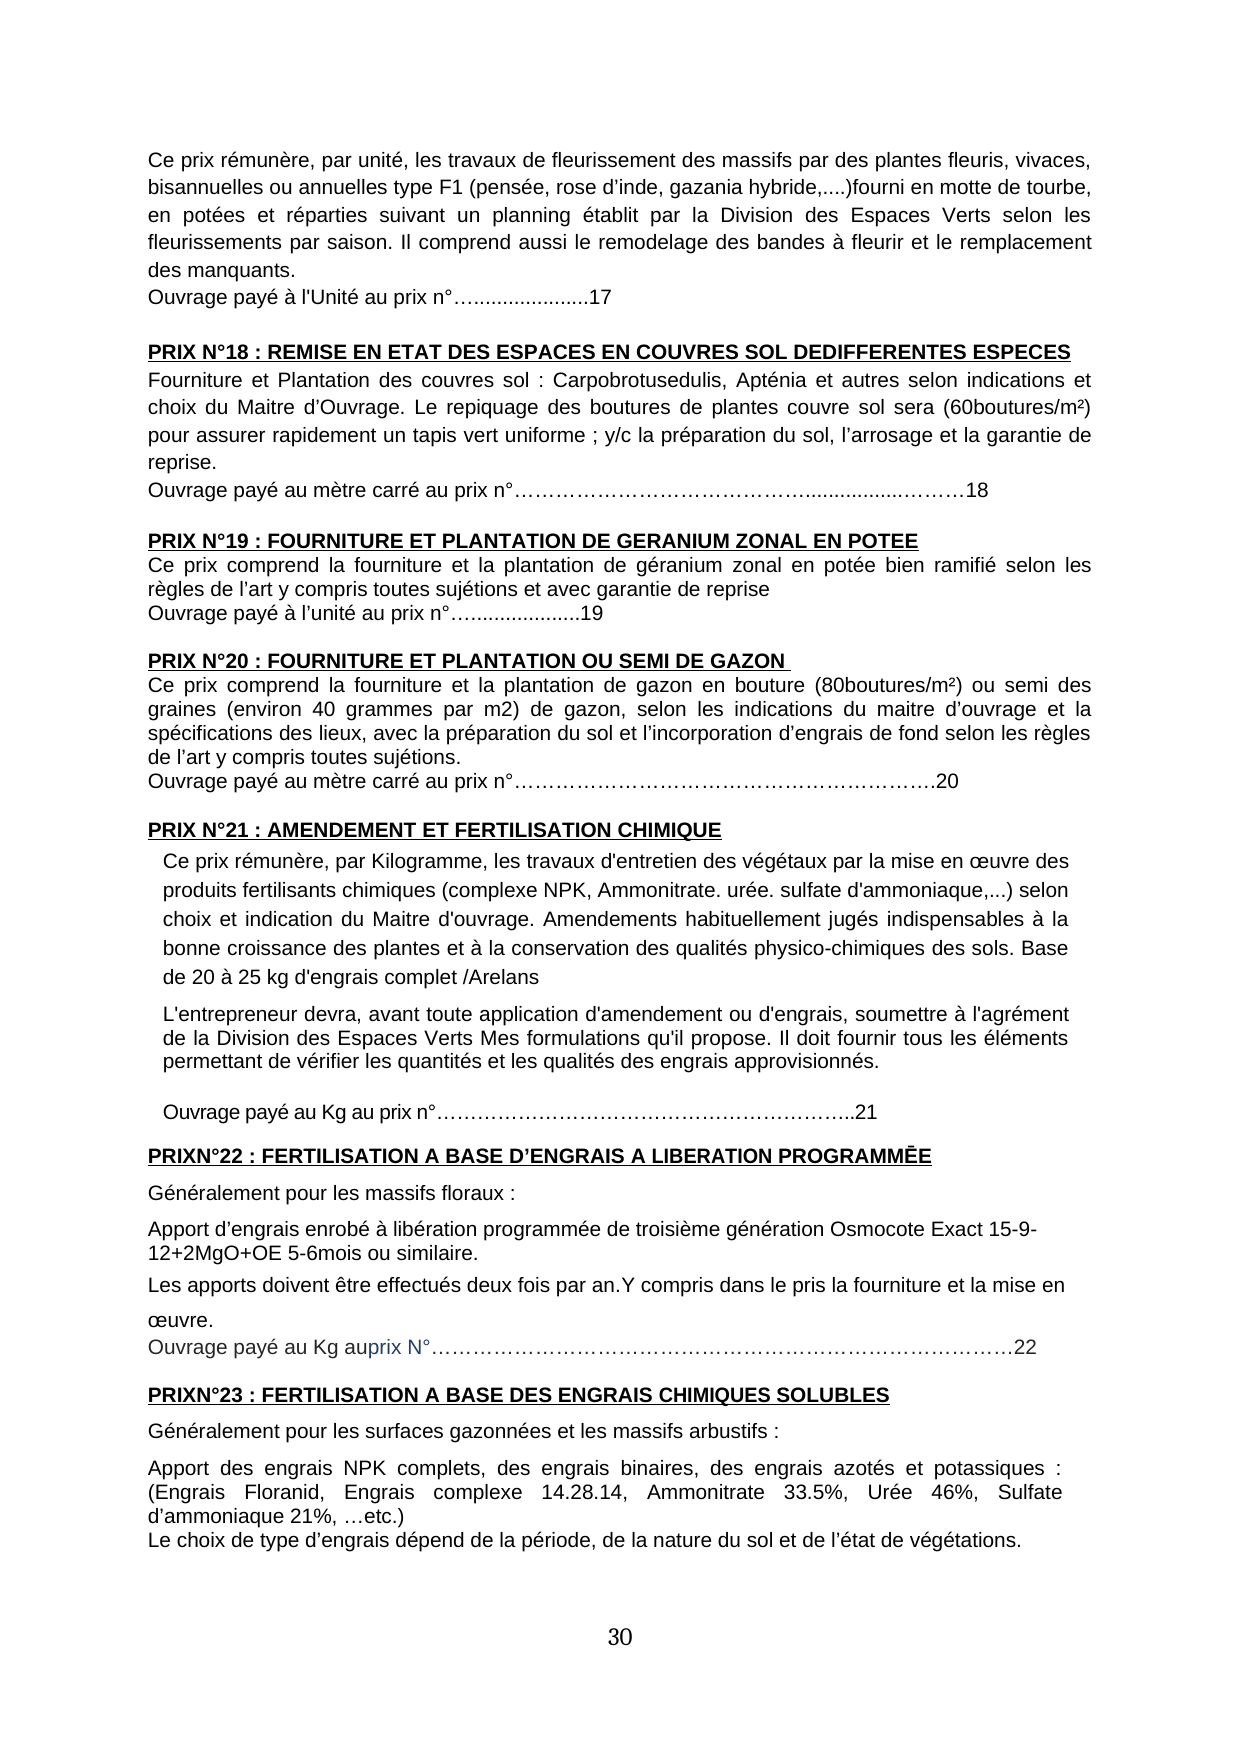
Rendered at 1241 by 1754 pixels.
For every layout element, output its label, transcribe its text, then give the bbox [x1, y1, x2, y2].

text Ce prix comprend la fourniture et la plantation de géranium zonal en potée bien ramifié selon les règles de l’art y compris toutes sujétions et avec garantie de reprise [148, 553, 1093, 601]
text Le choix de type d’engrais dépend de la période, de la nature du sol et de l’état de végétations. [148, 1528, 1093, 1552]
text Généralement pour les massifs floraux : [148, 1181, 1093, 1205]
text PRIX N°20 : FOURNITURE ET PLANTATION OU SEMI DE GAZON [148, 649, 1093, 673]
text Ce prix rémunère, par Kilogramme, les travaux d'entretien des végétaux par la mise en œuvre des produits fertilisants chimiques (complexe NPK, Ammonitrate. urée. sulfate d'ammoniaque,...) selon choix et indication du Maitre d'ouvrage. Amendements habituellement jugés indispensables à la bonne croissance des plantes et à la conservation des qualités physico-chimiques des sols. Base de 20 à 25 kg d'engrais complet /Arelans [163, 849, 1070, 989]
text L'entrepreneur devra, avant toute application d'amendement ou d'engrais, soumettre à l'agrément de la Division des Espaces Verts Mes formulations qu'il propose. Il doit fournir tous les éléments permettant de vérifier les quantités et les qualités des engrais approvisionnés. [163, 1001, 1070, 1073]
text Ouvrage payé au mètre carré au prix n°…………………………………….................………18 [148, 478, 1093, 502]
text Les apports doivent être effectués deux fois par an.Y compris dans le pris la fourniture et la mise en œuvre. [148, 1265, 1093, 1335]
text PRIX N°18 : REMISE EN ETAT DES ESPACES EN COUVRES SOL DEDIFFERENTES ESPECES [148, 340, 1093, 364]
text Apport des engrais NPK complets, des engrais binaires, des engrais azotés et potassiques : (Engrais Floranid, Engrais complexe 14.28.14, Ammonitrate 33.5%, Urée 46%, Sulfate d’ammoniaque 21%, …etc.) [148, 1456, 1063, 1528]
text Ouvrage payé à l’unité au prix n°…...................19 [148, 601, 1093, 625]
text Apport d’engrais enrobé à libération programmée de troisième génération Osmocote Exact 15-9-12+2MgO+OE 5-6mois ou similaire. [148, 1217, 1093, 1265]
subtitle PRIXN°22 : FERTILISATION A BASE D’ENGRAIS A LIBERATION PROGRAMMĒE [148, 1144, 1054, 1168]
subtitle Ouvrage payé au Kg auprix N°…………………………………………………………………………22 [148, 1335, 1093, 1359]
text Fourniture et Plantation des couvres sol : Carpobrotusedulis, Apténia et autres selon indications et choix du Maitre d’Ouvrage. Le repiquage des boutures de plantes couvre sol sera (60boutures/m²) pour assurer rapidement un tapis vert uniforme ; y/c la préparation du sol, l’arrosage et la garantie de reprise. [148, 368, 1093, 474]
text Ouvrage payé à l'Unité au prix n°…....................17 [148, 285, 1093, 309]
text PRIXN°23 : FERTILISATION A BASE DES ENGRAIS CHIMIQUES SOLUBLES [148, 1383, 1054, 1407]
text Ouvrage payé au mètre carré au prix n°…………………………………………………….20 [148, 769, 1093, 793]
text PRIX N°19 : FOURNITURE ET PLANTATION DE GERANIUM ZONAL EN POTEE [148, 529, 1093, 553]
text Généralement pour les surfaces gazonnées et les massifs arbustifs : [148, 1419, 1093, 1443]
text Ce prix comprend la fourniture et la plantation de gazon en bouture (80boutures/m²) ou semi des graines (environ 40 grammes par m2) de gazon, selon les indications du maitre d’ouvrage et la spécifications des lieux, avec la préparation du sol et l’incorporation d’engrais de fond selon les règles de l’art y compris toutes sujétions. [148, 673, 1093, 769]
text Ce prix rémunère, par unité, les travaux de fleurissement des massifs par des plantes fleuris, vivaces, bisannuelles ou annuelles type F1 (pensée, rose d’inde, gazania hybride,....)fourni en motte de tourbe, en potées et réparties suivant un planning établit par la Division des Espaces Verts selon les fleurissements par saison. Il comprend aussi le remodelage des bandes à fleurir et le remplacement des manquants. [148, 148, 1093, 282]
text PRIX N°21 : AMENDEMENT ET FERTILISATION CHIMIQUE [148, 818, 1093, 842]
text Ouvrage payé au Kg au prix n°……………………………………………………..21 [163, 1099, 1093, 1123]
